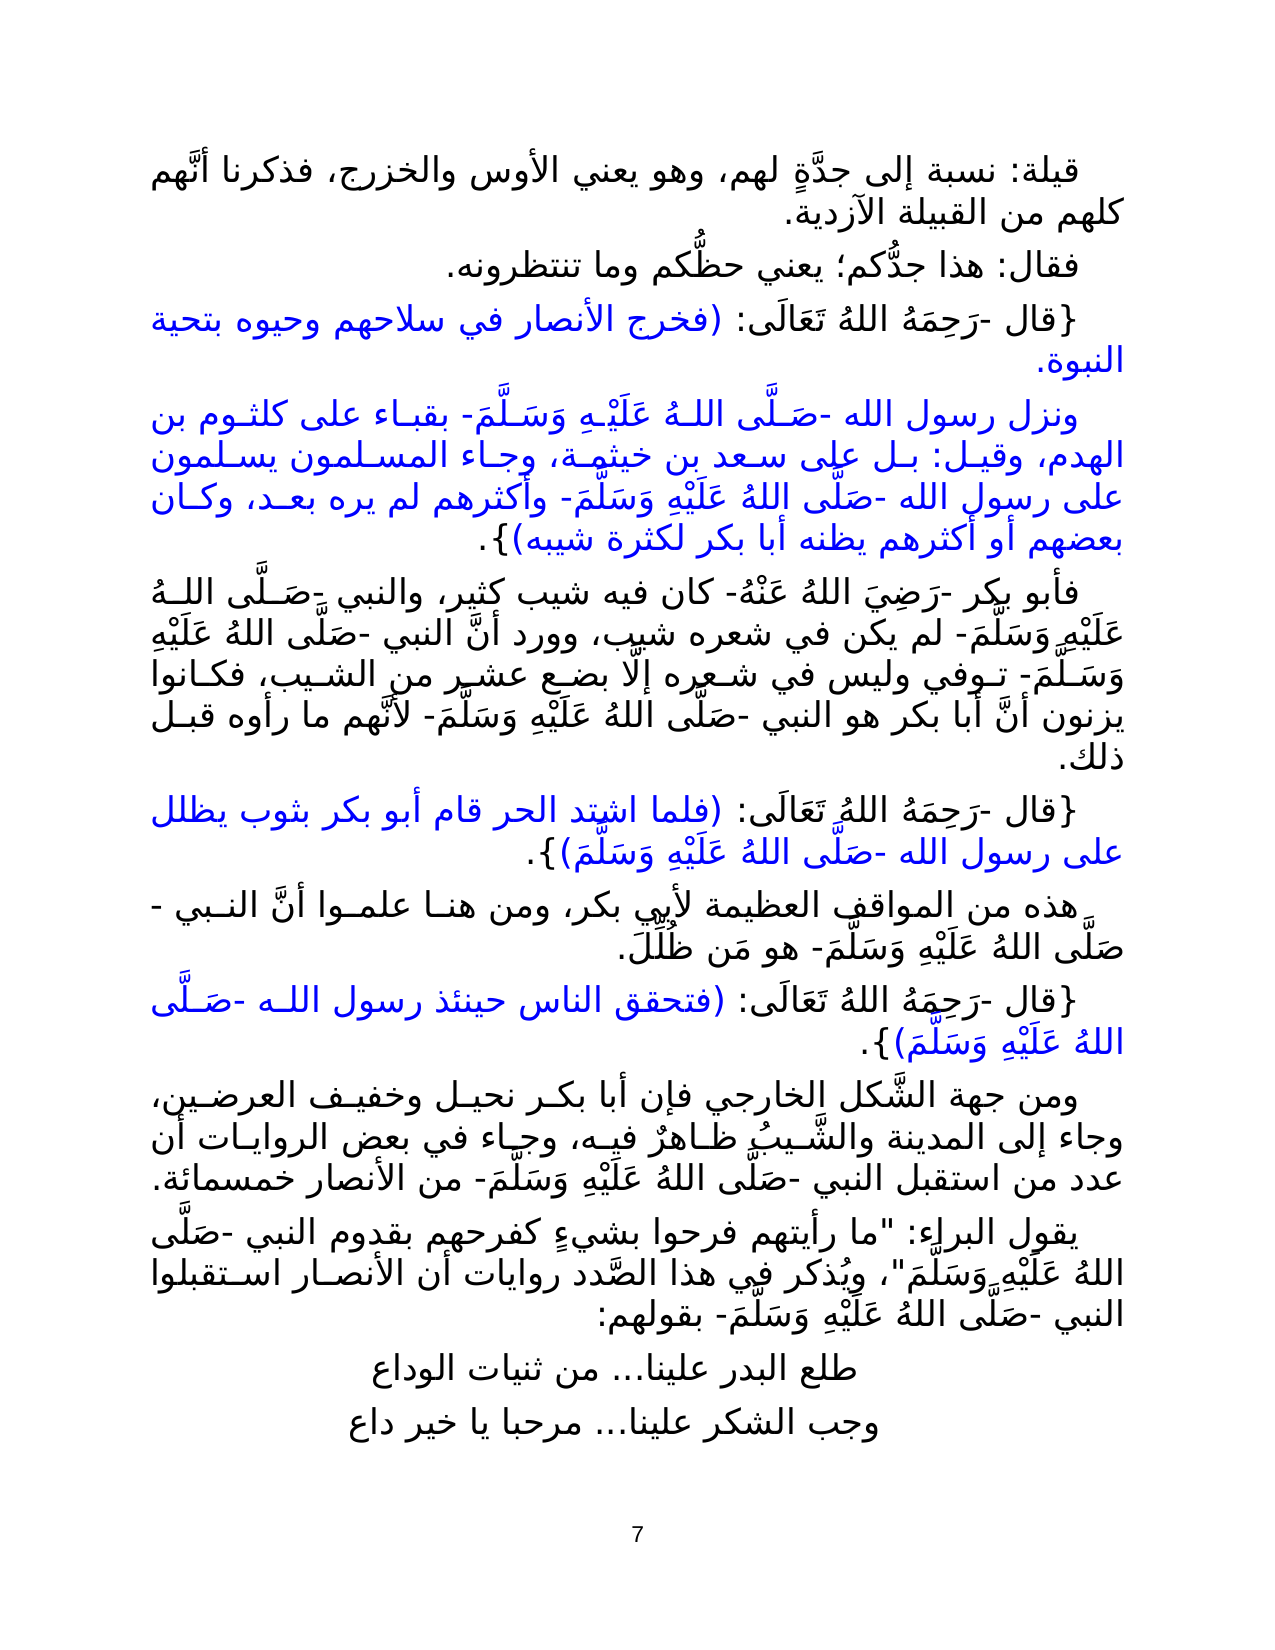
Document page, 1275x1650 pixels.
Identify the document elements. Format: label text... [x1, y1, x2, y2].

text {قال -رَحِمَهُ اللهُ تَعَالَى: (فخرج الأنصار في سلاحهم وحيوه بتحية النبوة. [150, 299, 1125, 381]
text ومن جهة الشَّكل الخارجي فإن أبا بكر نحيل وخفيف العرضين، وجاء إلى المدينة والشَّيبُ ظاهرٌ فيه، وجاء في بعض الروايات أن عدد من استقبل النبي -صَلَّى اللهُ عَلَيْهِ وَسَلَّمَ- من الأنصار خمسمائة. [150, 1075, 1125, 1199]
text فأبو بكر -رَضِيَ اللهُ عَنْهُ- كان فيه شيب كثير، والنبي -صَلَّى اللهُ عَلَيْهِ وَسَلَّمَ- لم يكن في شعره شيب، وورد أنَّ النبي -صَلَّى اللهُ عَلَيْهِ وَسَلَّمَ- توفي وليس في شعره إلَّا بضع عشر من الشيب، فكانوا يزنون أنَّ أبا بكر هو النبي -صَلَّى اللهُ عَلَيْهِ وَسَلَّمَ- لأنَّهم ما رأوه قبل ذلك. [150, 571, 1125, 777]
text قيلة: نسبة إلى جدَّةٍ لهم، وهو يعني الأوس والخزرج، فذكرنا أنَّهم كلهم من القبيلة الآزدية. [150, 150, 1125, 232]
text {قال -رَحِمَهُ اللهُ تَعَالَى: (فتحقق الناس حينئذ رسول الله -صَلَّى اللهُ عَلَيْهِ وَسَلَّمَ)}. [150, 980, 1125, 1062]
text {قال -رَحِمَهُ اللهُ تَعَالَى: (فلما اشتد الحر قام أبو بكر بثوب يظلل على رسول الله -صَلَّى اللهُ عَلَيْهِ وَسَلَّمَ)}. [150, 790, 1125, 872]
text طلع البدر علينا... من ثنيات الوداع [150, 1347, 1125, 1389]
text وجب الشكر علينا... مرحبا يا خير داع [150, 1401, 1125, 1442]
text ونزل رسول الله -صَلَّى اللهُ عَلَيْهِ وَسَلَّمَ- بقباء على كلثوم بن الهدم، وقيل: بل على سعد بن خيثمة، وجاء المسلمون يسلمون على رسول الله -صَلَّى اللهُ عَلَيْهِ وَسَلَّمَ- وأكثرهم لم يره بعد، وكان بعضهم أو أكثرهم يظنه أبا بكر لكثرة شيبه)}. [150, 394, 1125, 559]
text يقول البراء: "ما رأيتهم فرحوا بشيءٍ كفرحهم بقدوم النبي -صَلَّى اللهُ عَلَيْهِ وَسَلَّمَ"، ويُذكر في هذا الصَّدد روايات أن الأنصار استقبلوا النبي -صَلَّى اللهُ عَلَيْهِ وَسَلَّمَ- بقولهم: [150, 1211, 1125, 1335]
text فقال: هذا جدُّكم؛ يعني حظُّكم وما تنتظرونه. [150, 245, 1125, 286]
text هذه من المواقف العظيمة لأبي بكر، ومن هنا علموا أنَّ النبي -صَلَّى اللهُ عَلَيْهِ وَسَلَّمَ- هو مَن ظُلِّلَ. [150, 885, 1125, 967]
